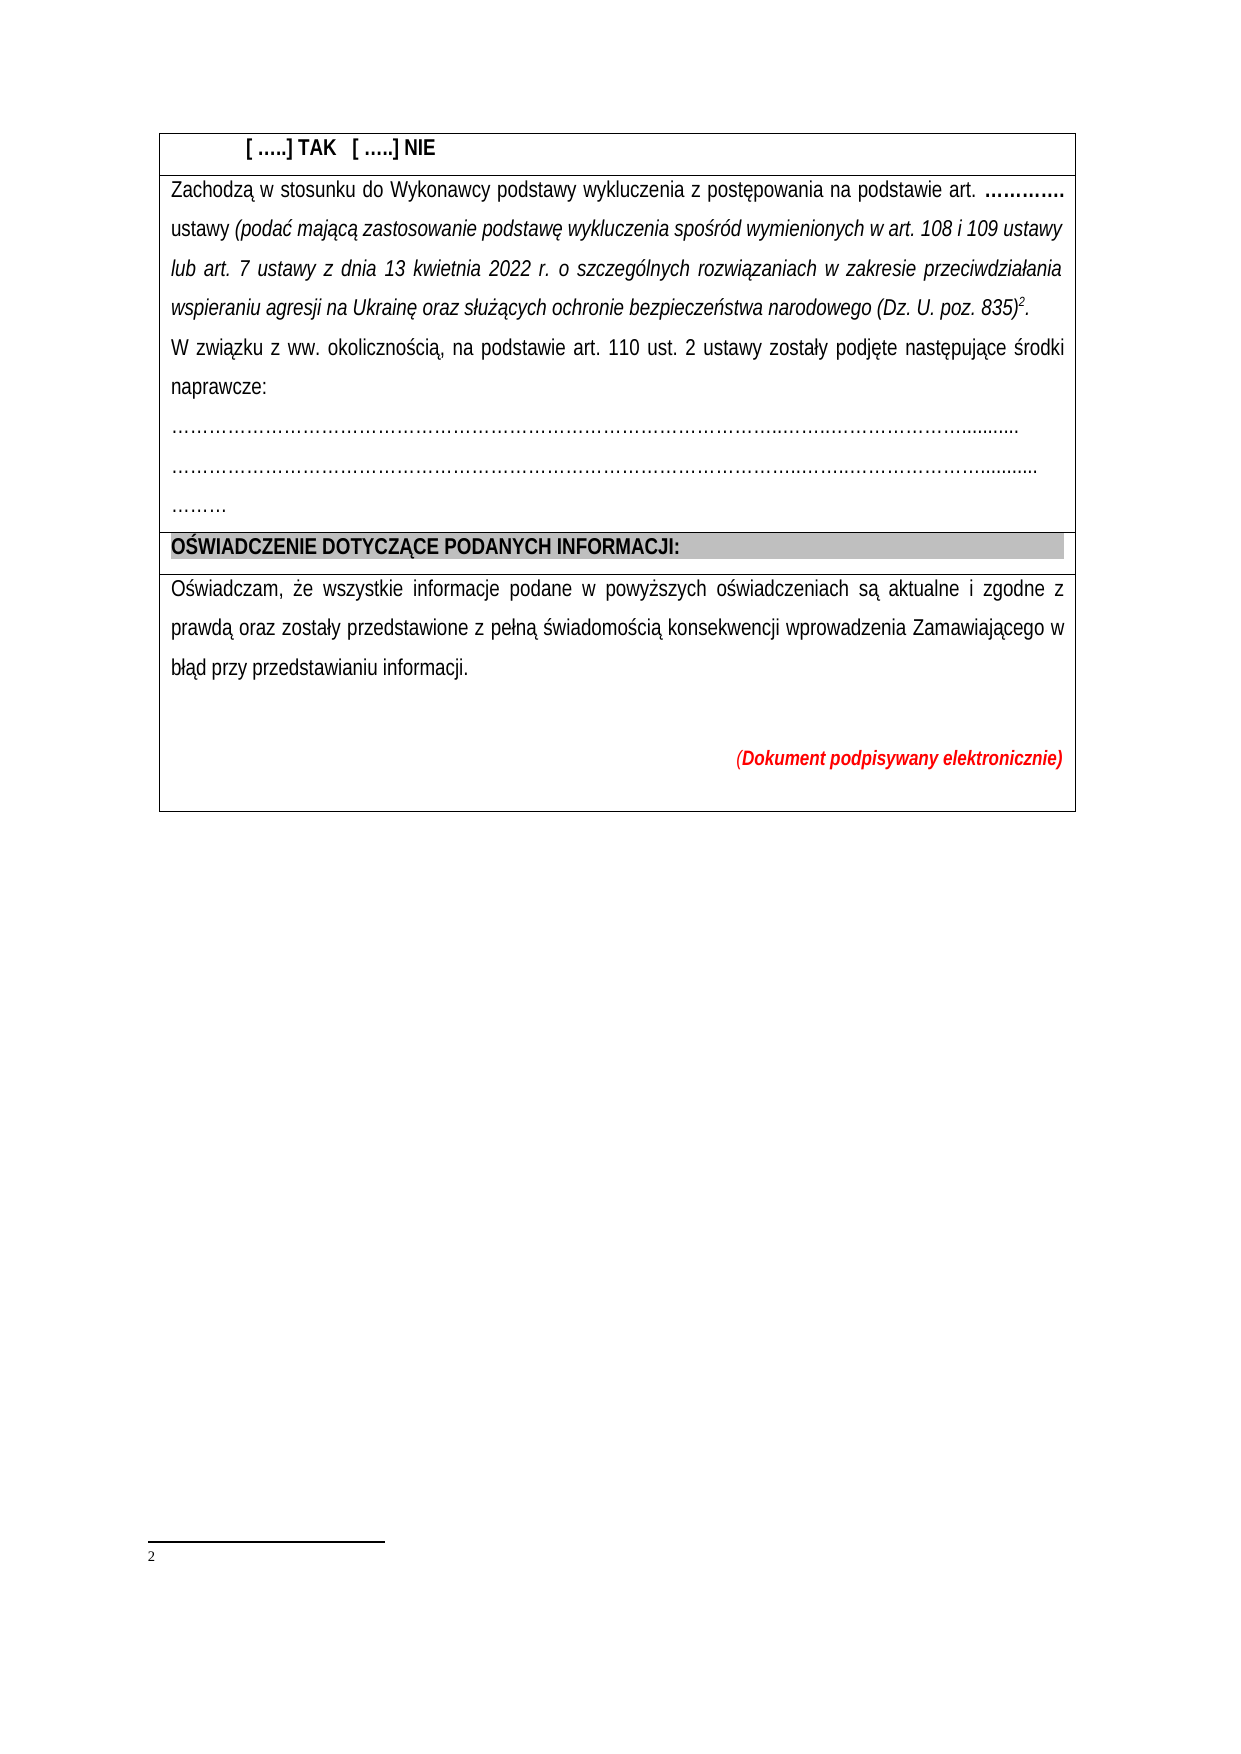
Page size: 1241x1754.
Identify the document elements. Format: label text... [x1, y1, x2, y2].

table_cell Oświadczam, że wszystkie informacje podane w powyższych oświadczeniach są aktualne i zgodne z prawdą oraz zostały przedstawione z pełną świadomością konsekwencji wprowadzenia Zamawiającego w błąd przy przedstawianiu informacji. (Dokument podpisywany elektronicznie) [160, 575, 1075, 811]
table_cell OŚWIADCZENIE DOTYCZĄCE PODANYCH INFORMACJI: [160, 533, 1075, 574]
table_cell Zachodzą w stosunku do Wykonawcy podstawy wykluczenia z postępowania na podstawie art. …………. ustawy (podać mającą zastosowanie podstawę wykluczenia spośród wymienionych w art. 108 i 109 ustawy lub art. 7 ustawy z dnia 13 kwietnia 2022 r. o szczególnych rozwiązaniach w zakresie przeciwdziałania wspieraniu agresji na Ukrainę oraz służących ochronie bezpieczeństwa narodowego (Dz. U. poz. 835). W związku z ww. okolicznością, na podstawie art. 110 ust. 2 ustawy zostały podjęte następujące środki naprawcze: ……………………………………………………………………………………..……..…………………...........………………………………………………………………………………………..……..…………………...........……… [160, 176, 1075, 532]
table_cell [160, 134, 1075, 174]
